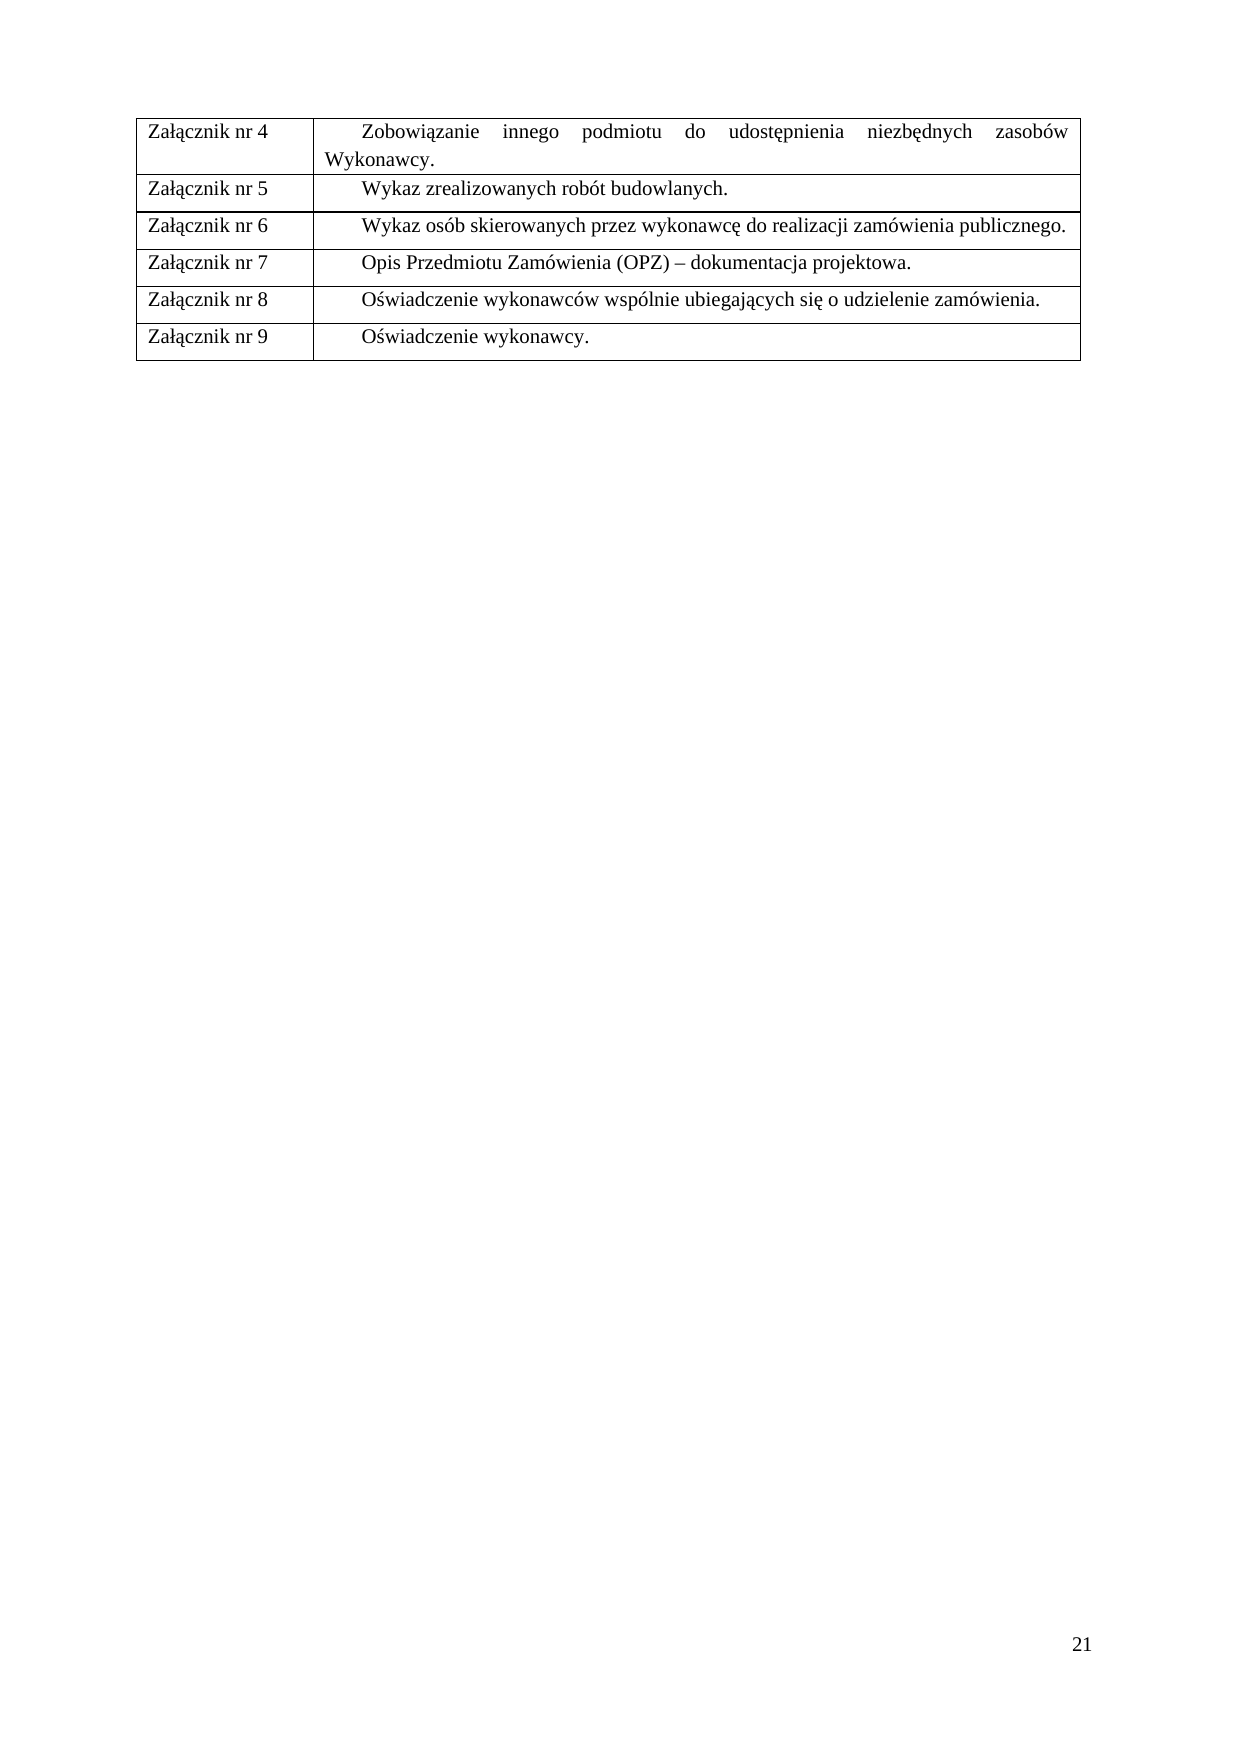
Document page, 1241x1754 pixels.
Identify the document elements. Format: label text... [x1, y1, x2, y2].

table_cell Opis Przedmiotu Zamówienia (OPZ) – dokumentacja projektowa. [314, 250, 1080, 286]
table_cell Załącznik nr 8 [137, 287, 313, 323]
table_cell Załącznik nr 7 [137, 250, 313, 286]
table_cell Załącznik nr 6 [137, 213, 313, 248]
table_cell Oświadczenie wykonawcy. [314, 324, 1080, 360]
table_cell Oświadczenie wykonawców wspólnie ubiegających się o udzielenie zamówienia. [314, 287, 1080, 323]
table_cell Załącznik nr 5 [137, 175, 313, 211]
table_cell Załącznik nr 4 [137, 119, 313, 174]
table_cell Zobowiązanie innego podmiotu do udostępnienia niezbędnych zasobów Wykonawcy. [314, 119, 1080, 174]
table_cell Wykaz zrealizowanych robót budowlanych. [314, 175, 1080, 211]
table_cell Wykaz osób skierowanych przez wykonawcę do realizacji zamówienia publicznego. [314, 213, 1080, 248]
table_cell Załącznik nr 9 [137, 324, 313, 360]
